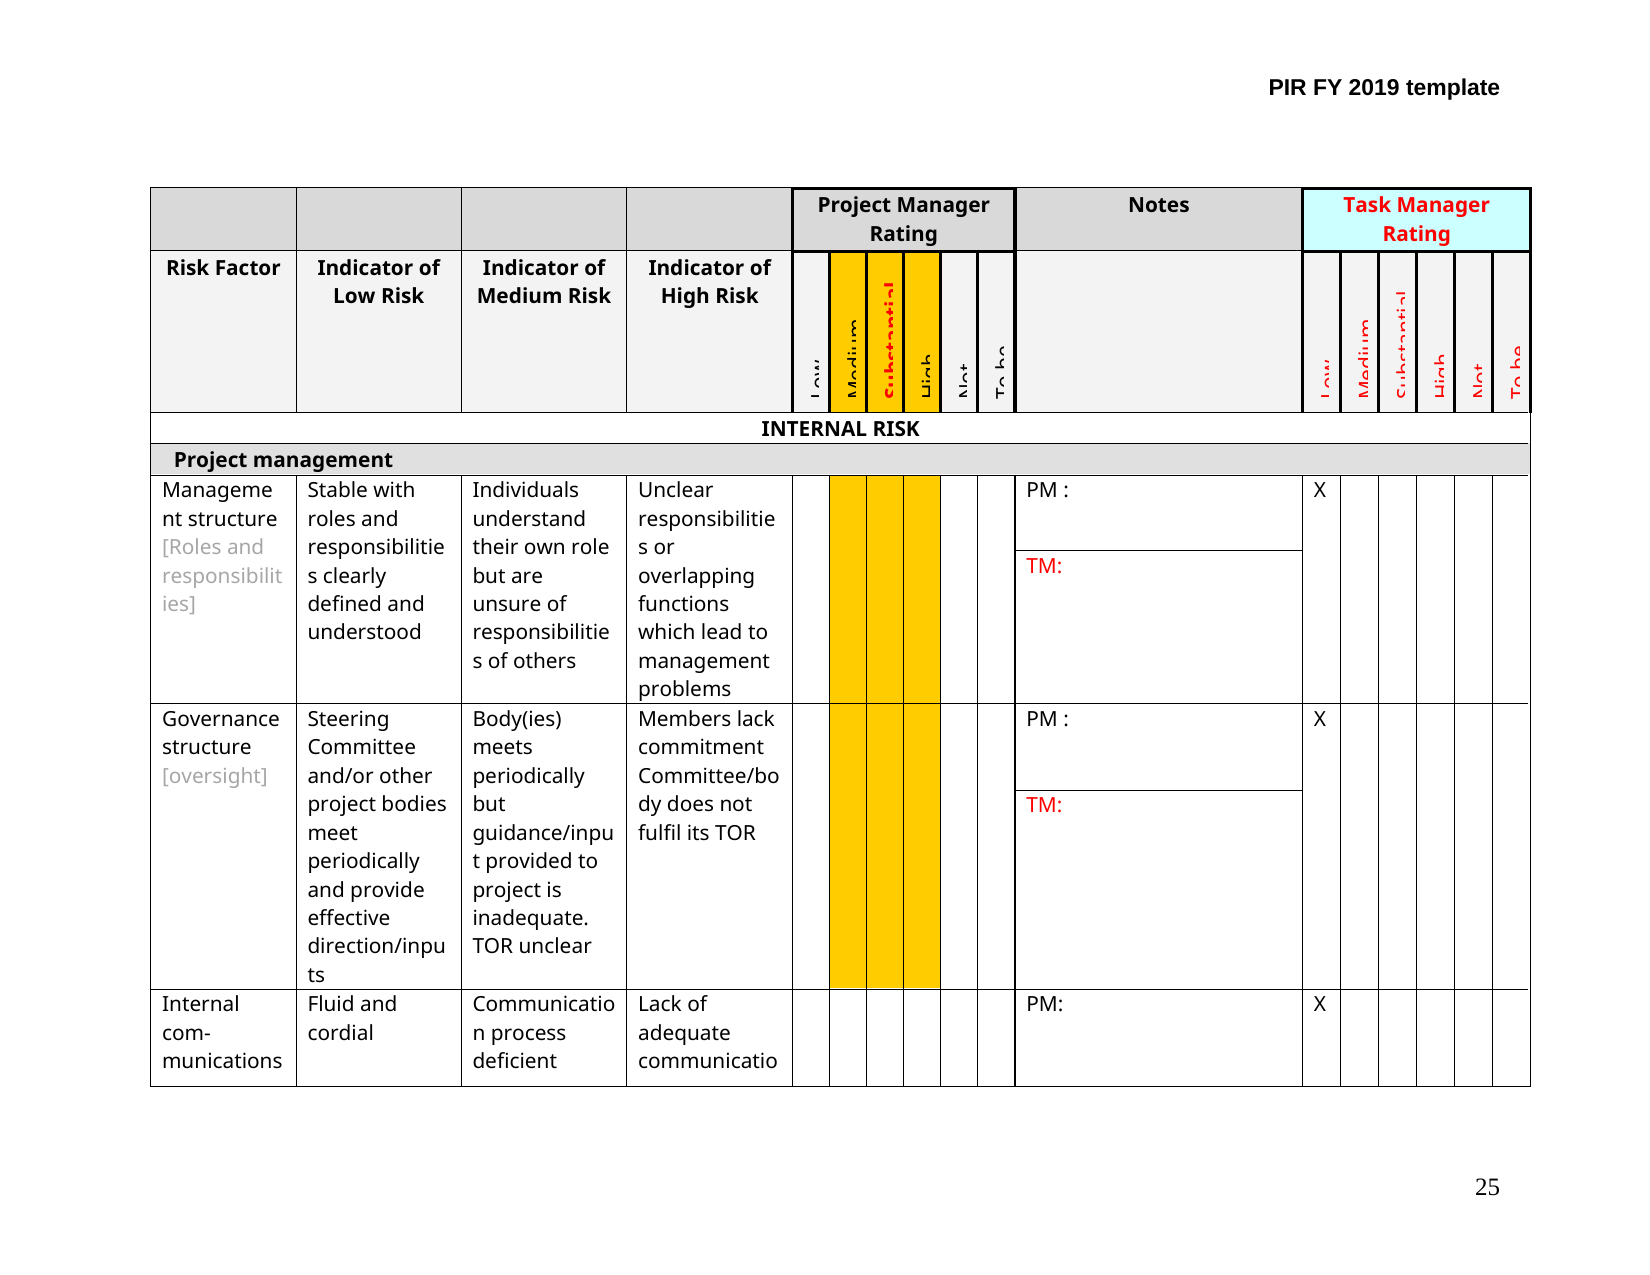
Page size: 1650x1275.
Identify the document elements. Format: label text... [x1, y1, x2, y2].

table_cell [941, 990, 977, 1086]
table_cell [867, 476, 903, 703]
table_cell [941, 704, 977, 988]
table_cell X [1303, 476, 1340, 703]
table_cell Individuals understand their own role but are unsure of responsibilities of others [462, 476, 626, 703]
table_cell [1417, 990, 1454, 1086]
table_cell Not Applicable [1456, 253, 1491, 412]
table_cell High [905, 253, 939, 412]
table_cell Governance structure [oversight] [151, 704, 296, 988]
table_cell [904, 476, 940, 703]
table_cell [830, 704, 866, 988]
table_cell High [1418, 253, 1453, 412]
table_header [151, 188, 296, 250]
table_cell PM : [1016, 704, 1302, 789]
table_cell Management structure [Roles and responsibilities] [151, 476, 296, 703]
table_cell X [1303, 990, 1340, 1086]
table_cell [830, 990, 866, 1086]
table_cell Risk Factor [151, 251, 296, 412]
table_header [297, 188, 461, 250]
table_cell Substantial [868, 253, 902, 412]
table_cell [941, 476, 977, 703]
table_cell Stable with roles and responsibilities clearly defined and understood [297, 476, 461, 703]
table_cell [1417, 476, 1454, 703]
table_cell [978, 476, 1014, 703]
table_cell Not Applicable [942, 253, 976, 412]
table_cell Substantial [1380, 253, 1415, 412]
table_cell INTERNAL RISK [151, 412, 1530, 443]
table_cell [830, 476, 866, 703]
table_cell [1341, 476, 1378, 703]
table_cell [1493, 475, 1530, 703]
table_cell To be determined [1494, 253, 1529, 412]
table_cell [1379, 476, 1416, 703]
table_cell PM: [1016, 990, 1302, 1086]
table_cell [793, 476, 829, 703]
table_cell [1493, 989, 1530, 1086]
table_cell [867, 990, 903, 1086]
table_cell Project management [151, 443, 1530, 474]
table_cell [1379, 990, 1416, 1086]
table_header Project Manager Rating [794, 190, 1013, 250]
table_cell Members lack commitment Committee/body does not fulfil its TOR [627, 704, 792, 988]
table_cell [1341, 704, 1378, 988]
table_cell Unclear responsibilities or overlapping functions which lead to management problems [627, 476, 792, 703]
table_cell Low [794, 253, 828, 412]
table_cell [978, 704, 1014, 988]
table_cell Indicator of High Risk [627, 251, 791, 412]
table_cell Medium [1342, 253, 1377, 412]
table_cell Body(ies) meets periodically but guidance/input provided to project is inadequate. TOR unclear [462, 704, 626, 988]
table_cell Indicator of Low Risk [297, 251, 461, 412]
table_cell PM : [1016, 476, 1302, 550]
table_cell Steering Committee and/or other project bodies meet periodically and provide effective direction/inputs [297, 704, 461, 988]
table_cell Indicator of Medium Risk [462, 251, 626, 412]
table_cell X [1303, 704, 1340, 988]
table_cell [793, 704, 829, 988]
table_header Notes [1017, 188, 1301, 250]
table_cell [793, 990, 829, 1086]
table_cell [1455, 704, 1492, 988]
table_cell [904, 704, 940, 988]
table_cell TM: [1016, 791, 1302, 988]
table_cell [867, 704, 903, 988]
table_cell [1417, 704, 1454, 988]
table_cell [1017, 251, 1301, 412]
table_cell To be determined [979, 253, 1013, 412]
table_cell [904, 990, 940, 1086]
table_header [462, 188, 626, 250]
table_cell Communication process deficient although relationships between team members are good [462, 990, 626, 1086]
table_cell Medium [831, 253, 865, 412]
table_cell [1455, 476, 1492, 703]
table_cell Low [1304, 253, 1339, 412]
table_cell Fluid and cordial [297, 990, 461, 1086]
table_cell [978, 990, 1014, 1086]
table_cell [1341, 990, 1378, 1086]
table_cell Internal communications [151, 990, 296, 1086]
table_cell TM: [1016, 551, 1302, 703]
table_cell [1455, 990, 1492, 1086]
table_header [627, 188, 791, 250]
table_cell [1493, 703, 1530, 988]
table_cell [1379, 704, 1416, 988]
table_cell Lack of adequate communication between team members leading to deterioration of relationships and resentment [627, 990, 792, 1086]
table_header Task Manager Rating [1304, 190, 1529, 250]
